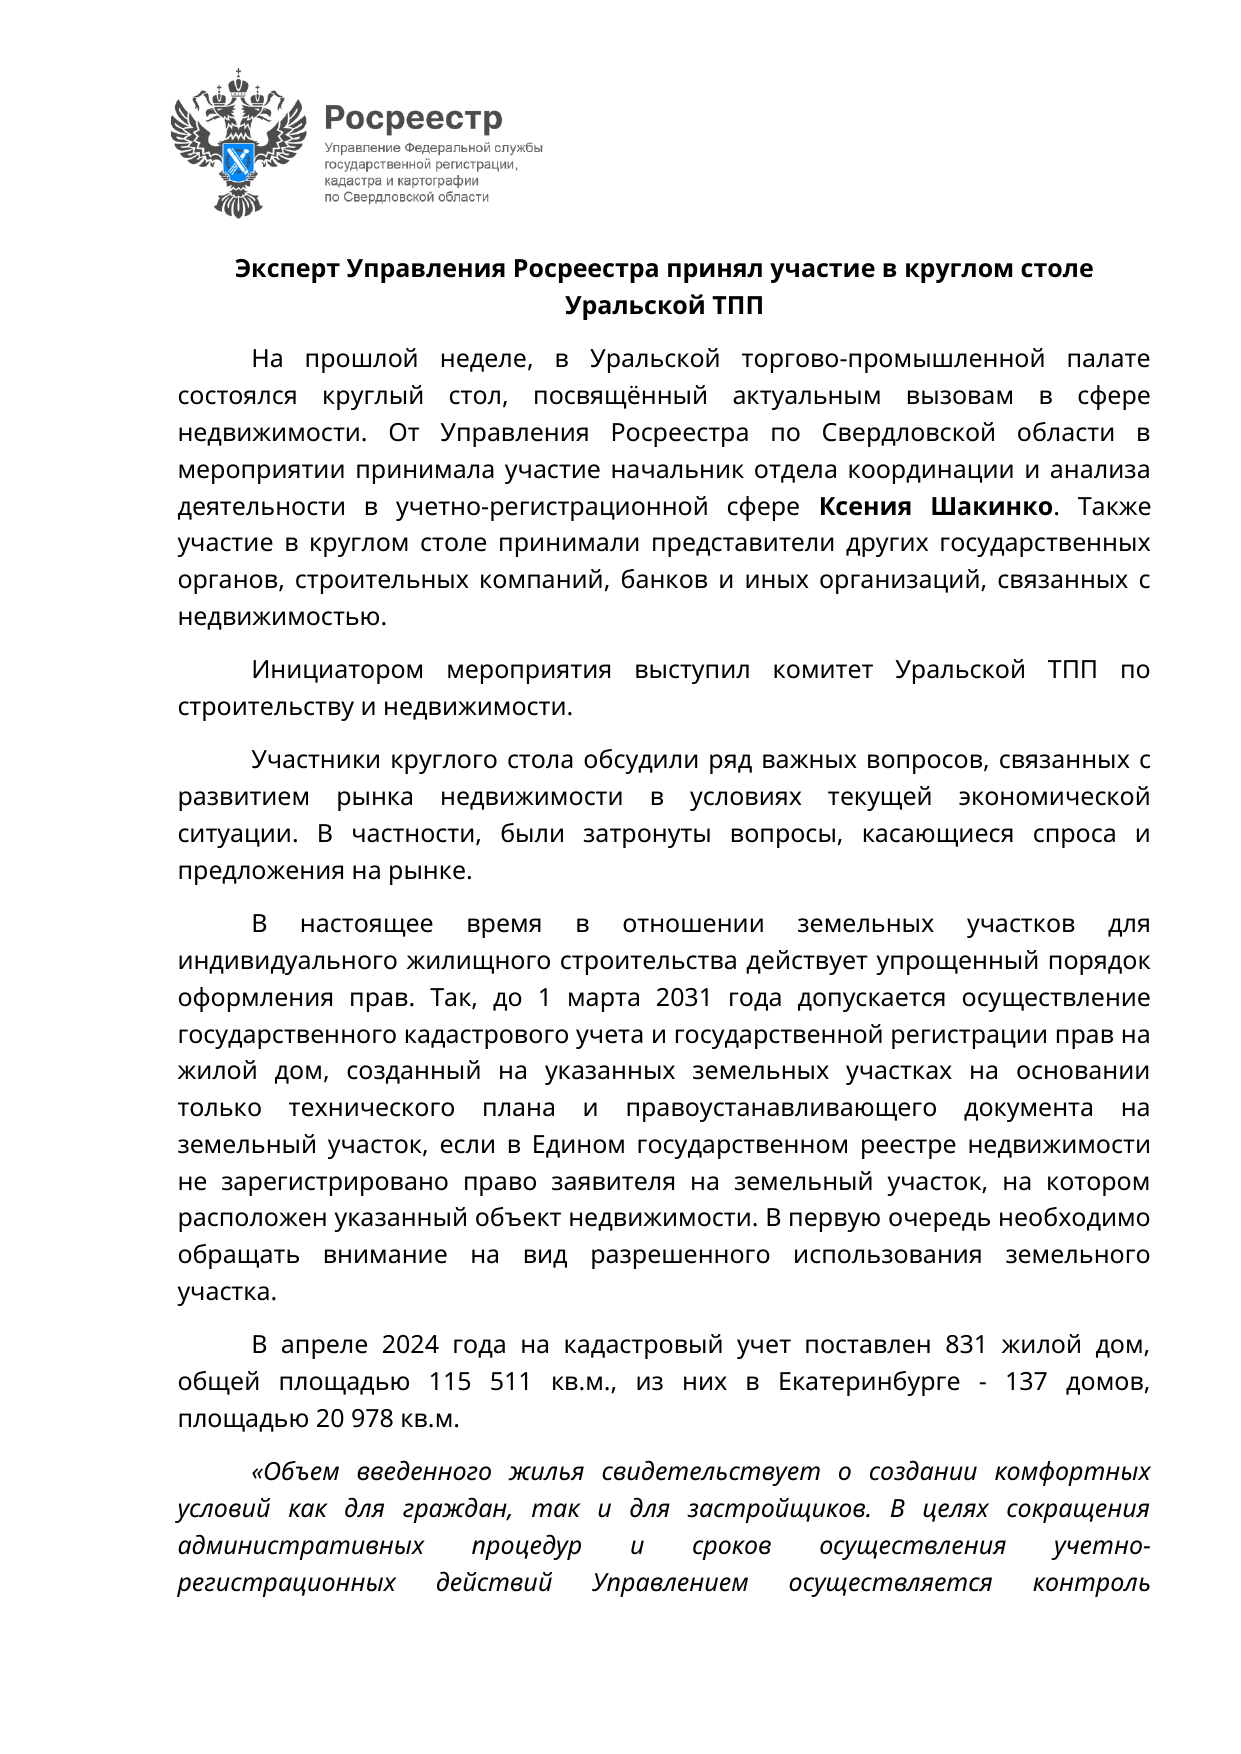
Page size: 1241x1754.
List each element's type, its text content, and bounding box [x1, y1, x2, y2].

text Участники круглого стола обсудили ряд важных вопросов, связанных с развитием рынка недвижимости в условиях текущей экономической ситуации. В частности, были затронуты вопросы, касающиеся спроса и предложения на рынке. [177, 742, 1152, 887]
text Инициатором мероприятия выступил комитет Уральской ТПП по строительству и недвижимости. [177, 652, 1152, 723]
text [177, 1454, 1152, 1598]
picture [171, 68, 613, 229]
text В апреле 2024 года на кадастровый учет поставлен 831 жилой дом, общей площадью 115 511 кв.м., из них в Екатеринбурге - 137 домов, площадью 20 978 кв.м. [177, 1327, 1152, 1435]
text На прошлой неделе, в Уральской торгово-промышленной палате состоялся круглый стол, посвящённый актуальным вызовам в сфере недвижимости. От Управления Росреестра по Свердловской области в мероприятии принимала участие начальник отдела координации и анализа деятельности в учетно-регистрационной сфере Ксения Шакинко. Также участие в круглом столе принимали представители других государственных органов, строительных компаний, банков и иных организаций, связанных с недвижимостью. [177, 341, 1152, 633]
text Эксперт Управления Росреестра принял участие в круглом столе Уральской ТПП [177, 251, 1152, 322]
text В настоящее время в отношении земельных участков для индивидуального жилищного строительства действует упрощенный порядок оформления прав. Так, до 1 марта 2031 года допускается осуществление государственного кадастрового учета и государственной регистрации прав на жилой дом, созданный на указанных земельных участках на основании только технического плана и правоустанавливающего документа на земельный участок, если в Едином государственном реестре недвижимости не зарегистрировано право заявителя на земельный участок, на котором расположен указанный объект недвижимости. В первую очередь необходимо обращать внимание на вид разрешенного использования земельного участка. [177, 906, 1152, 1308]
